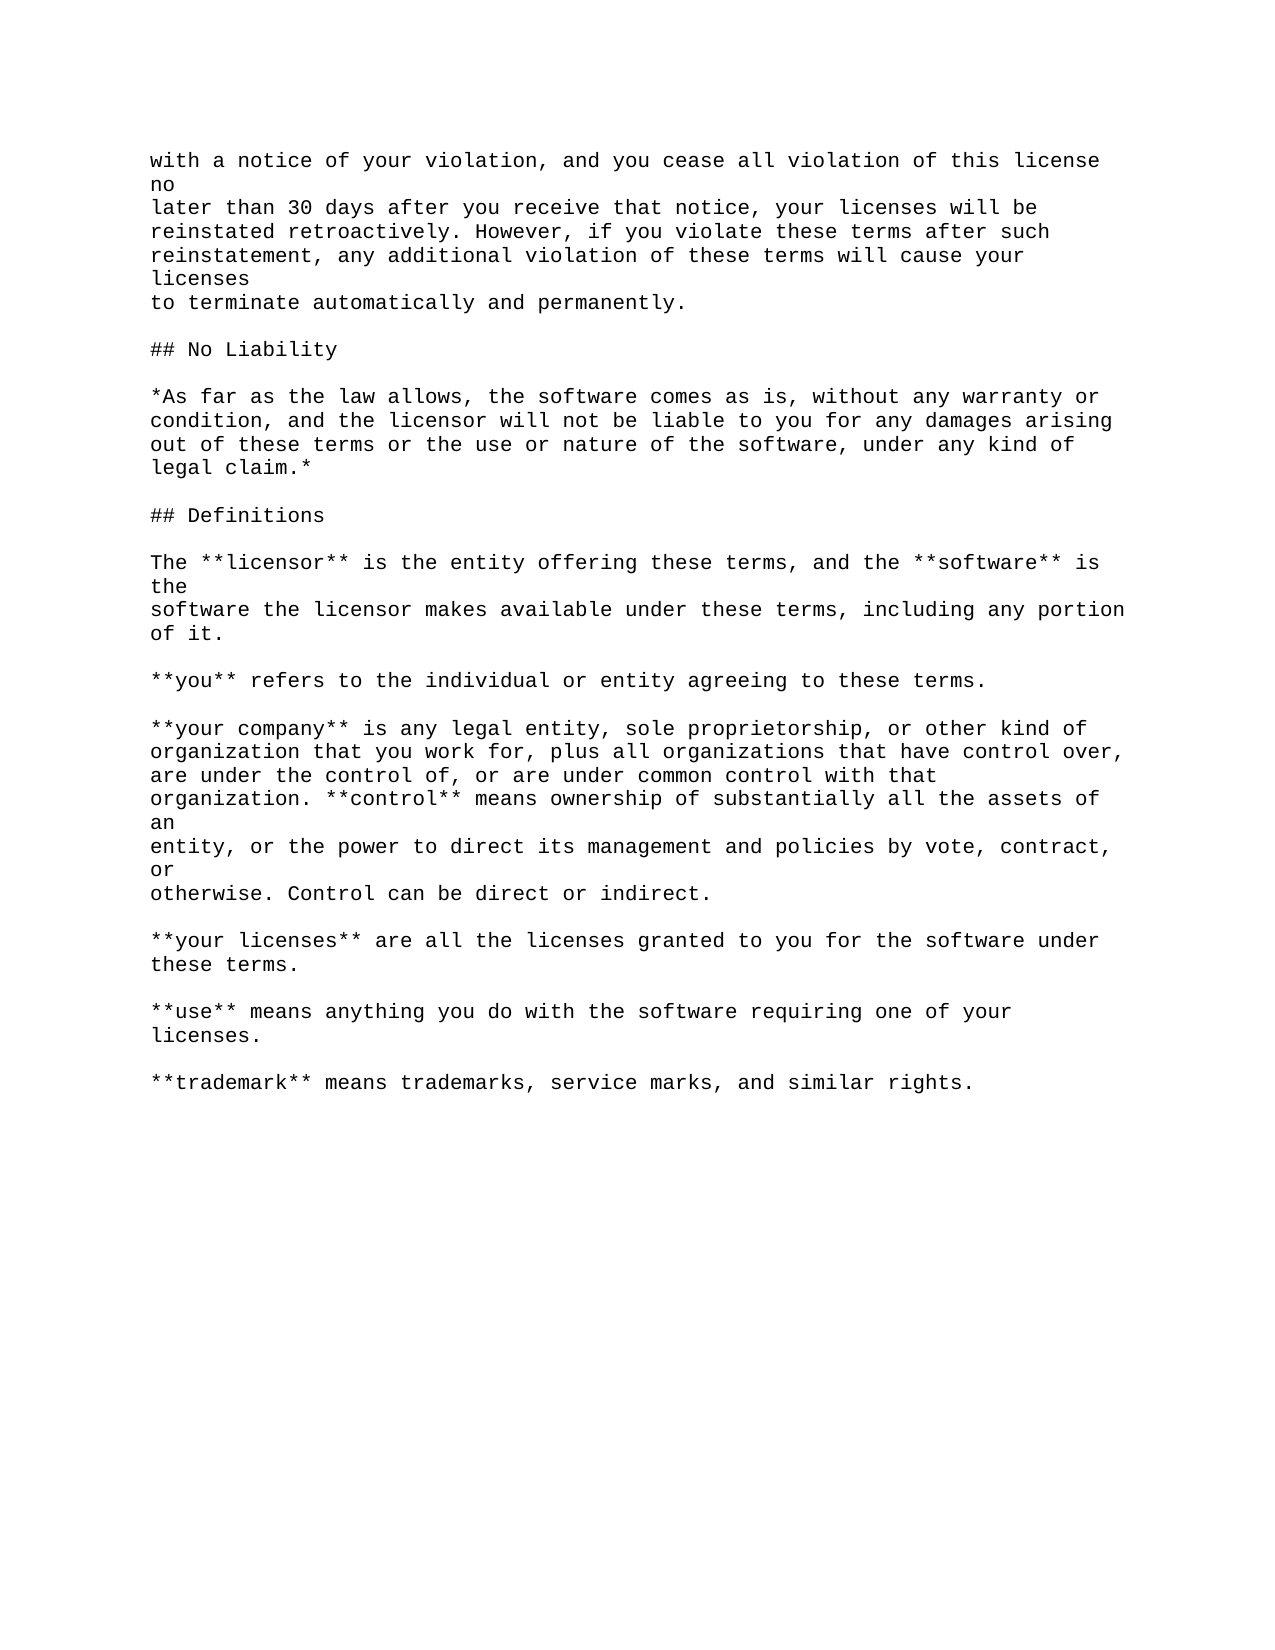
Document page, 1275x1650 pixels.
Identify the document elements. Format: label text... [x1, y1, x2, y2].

text legal claim.* [150, 457, 1125, 481]
text these terms. [150, 954, 1125, 978]
text of it. [150, 623, 1125, 647]
text out of these terms or the use or nature of the software, under any kind of [150, 434, 1125, 457]
text organization that you work for, plus all organizations that have control over, [150, 741, 1125, 765]
text ## Definitions [150, 505, 1125, 528]
text **trademark** means trademarks, service marks, and similar rights. [150, 1072, 1125, 1096]
text **your licenses** are all the licenses granted to you for the software under [150, 930, 1125, 954]
text **your company** is any legal entity, sole proprietorship, or other kind of [150, 717, 1125, 741]
text **use** means anything you do with the software requiring one of your licenses. [150, 1001, 1125, 1048]
text entity, or the power to direct its management and policies by vote, contract, or [150, 836, 1125, 883]
text otherwise. Control can be direct or indirect. [150, 883, 1125, 907]
text later than 30 days after you receive that notice, your licenses will be [150, 197, 1125, 221]
text reinstated retroactively. However, if you violate these terms after such [150, 221, 1125, 244]
text *As far as the law allows, the software comes as is, without any warranty or [150, 386, 1125, 410]
text condition, and the licensor will not be liable to you for any damages arising [150, 410, 1125, 434]
text ## No Liability [150, 339, 1125, 363]
text **you** refers to the individual or entity agreeing to these terms. [150, 670, 1125, 694]
text with a notice of your violation, and you cease all violation of this license no [150, 150, 1125, 197]
text software the licensor makes available under these terms, including any portion [150, 599, 1125, 623]
text organization. **control** means ownership of substantially all the assets of an [150, 788, 1125, 836]
text are under the control of, or are under common control with that [150, 765, 1125, 788]
text The **licensor** is the entity offering these terms, and the **software** is the [150, 552, 1125, 599]
text to terminate automatically and permanently. [150, 292, 1125, 316]
text reinstatement, any additional violation of these terms will cause your licenses [150, 244, 1125, 292]
